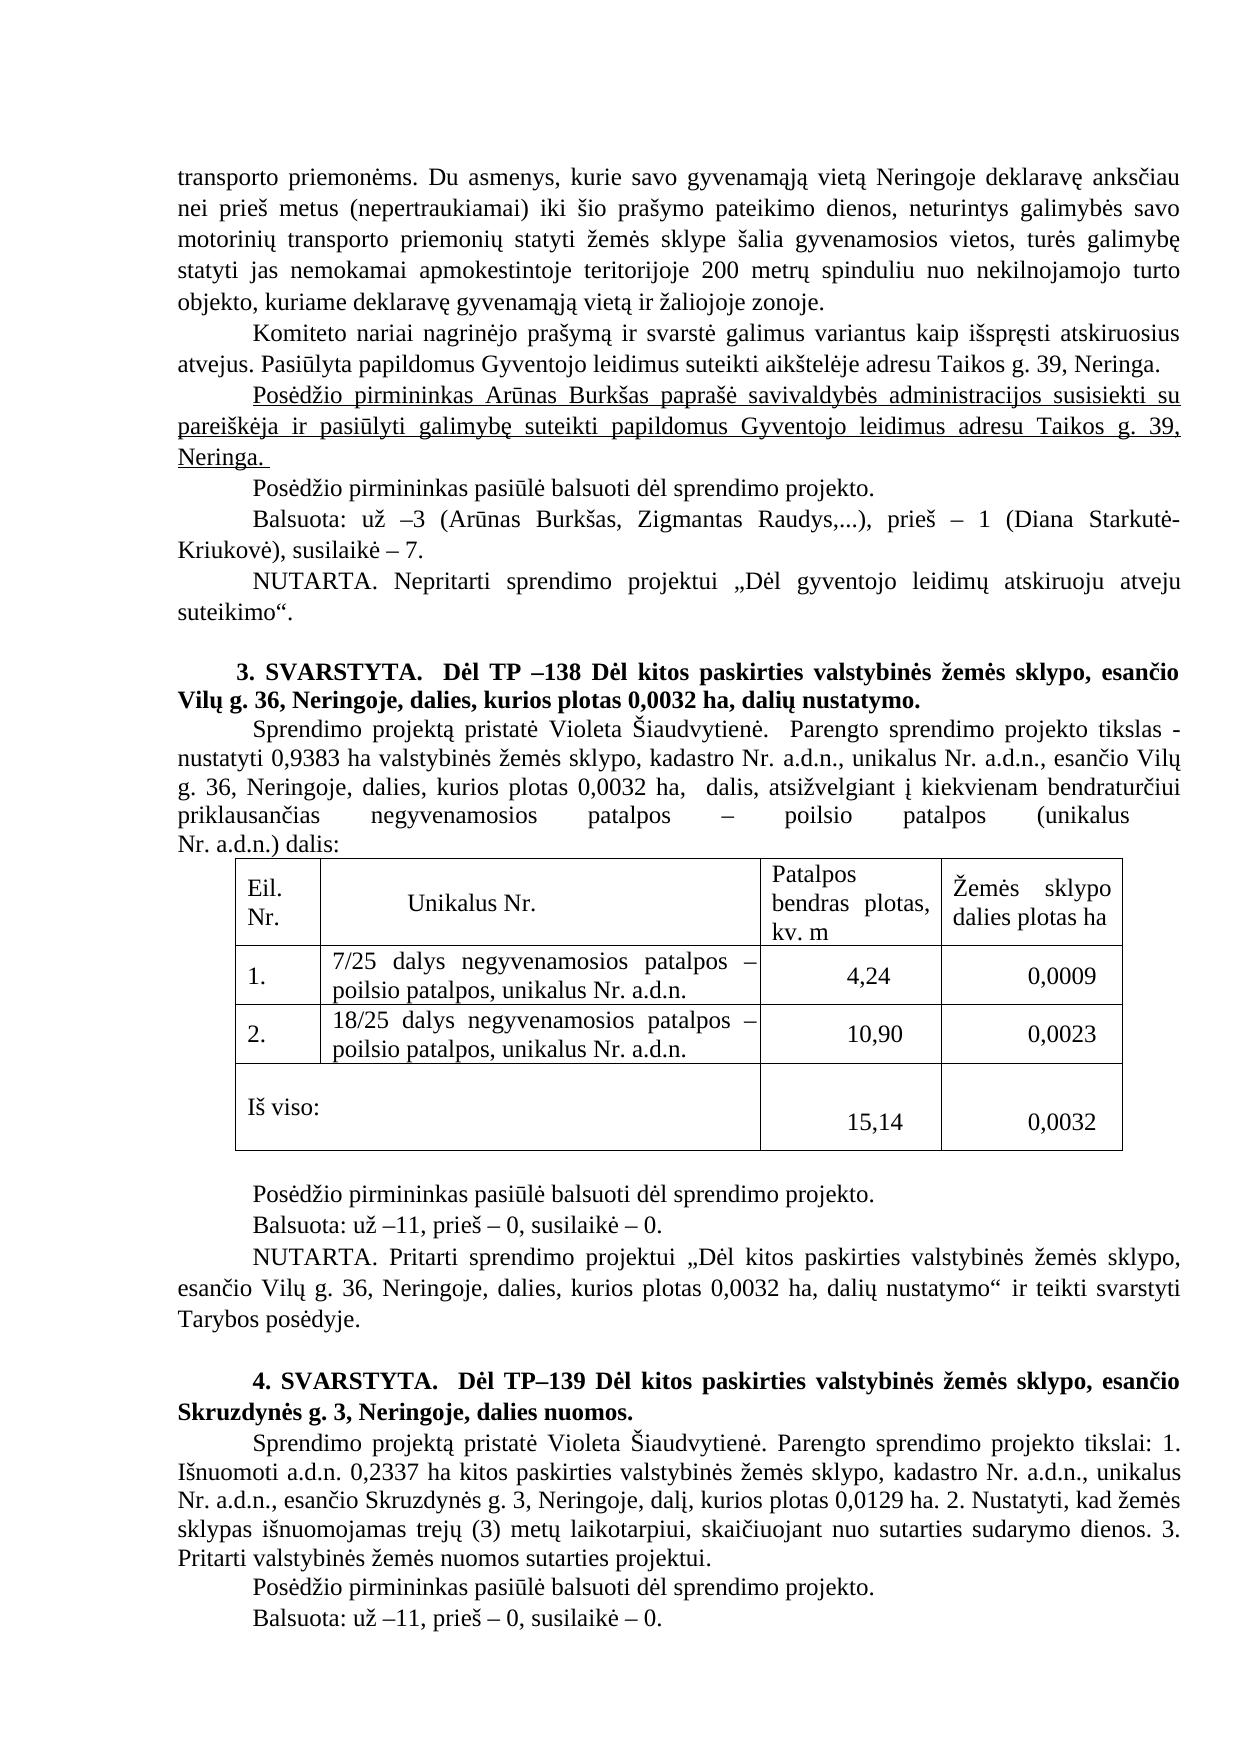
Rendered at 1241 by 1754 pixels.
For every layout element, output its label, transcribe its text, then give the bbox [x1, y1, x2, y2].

table_header Patalpos bendras plotas, kv. m [761, 859, 941, 945]
text Posėdžio pirmininkas pasiūlė balsuoti dėl sprendimo projekto. [177, 1572, 1181, 1600]
table_cell 2. [236, 1005, 320, 1062]
table_cell 18/25 dalys negyvenamosios patalpos – poilsio patalpos, unikalus Nr. a.d.n. [321, 1005, 760, 1062]
table_cell 10,90 [761, 1005, 941, 1062]
table_cell [236, 1064, 760, 1092]
text Sprendimo projektą pristatė Violeta Šiaudvytienė. Parengto sprendimo projekto tikslas - nustatyti 0,9383 ha valstybinės žemės sklypo, kadastro Nr. a.d.n., unikalus Nr. a.d.n., esančio Vilų g. 36, Neringoje, dalies, kurios plotas 0,0032 ha, dalis, atsižvelgiant į kiekvienam bendraturčiui priklausančias negyvenamosios patalpos – poilsio patalpos (unikalus Nr. a.d.n.) dalis: [177, 714, 1181, 858]
table_header Unikalus Nr. [321, 859, 760, 945]
text 3. SVARSTYTA. Dėl TP –138 Dėl kitos paskirties valstybinės žemės sklypo, esančio Vilų g. 36, Neringoje, dalies, kurios plotas 0,0032 ha, dalių nustatymo. [177, 657, 1181, 714]
text Posėdžio pirmininkas Arūnas Burkšas paprašė savivaldybės administracijos susisiekti su pareiškėja ir pasiūlyti galimybę suteikti papildomus Gyventojo leidimus adresu Taikos g. 39, Neringa. [177, 380, 1181, 436]
text Posėdžio pirmininkas pasiūlė balsuoti dėl sprendimo projekto. [177, 473, 1181, 502]
table_cell [942, 1064, 1122, 1092]
table_cell Iš viso: [236, 1092, 760, 1150]
text 4. SVARSTYTA. Dėl TP–139 Dėl kitos paskirties valstybinės žemės sklypo, esančio Skruzdynės g. 3, Neringoje, dalies nuomos. [177, 1366, 1181, 1426]
table_cell 1. [236, 946, 320, 1004]
table_cell [761, 1064, 941, 1092]
table_header Žemės sklypo dalies plotas ha [942, 859, 1122, 945]
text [177, 162, 1181, 315]
text Balsuota: už –11, prieš – 0, susilaikė – 0. [177, 1211, 1181, 1239]
text Sprendimo projektą pristatė Violeta Šiaudvytienė. Parengto sprendimo projekto tikslai: 1. Išnuomoti a.d.n. 0,2337 ha kitos paskirties valstybinės žemės sklypo, kadastro Nr. a.d.n., unikalus Nr. a.d.n., esančio Skruzdynės g. 3, Neringoje, dalį, kurios plotas 0,0129 ha. 2. Nustatyti, kad žemės sklypas išnuomojamas trejų (3) metų laikotarpiui, skaičiuojant nuo sutarties sudarymo dienos. 3. Pritarti valstybinės žemės nuomos sutarties projektui. [177, 1428, 1181, 1572]
table_header Eil. Nr. [236, 859, 320, 945]
text Balsuota: už –11, prieš – 0, susilaikė – 0. [177, 1603, 1181, 1631]
text Posėdžio pirmininkas Arūnas Burkšas paprašė savivaldybės administracijos susisiekti su pareiškėja ir pasiūlyti galimybę suteikti papildomus Gyventojo leidimus adresu Taikos g. 39, Neringa. [177, 437, 1181, 471]
table_cell 7/25 dalys negyvenamosios patalpos – poilsio patalpos, unikalus Nr. a.d.n. [321, 946, 760, 1004]
text Balsuota: už –3 (Arūnas Burkšas, Zigmantas Raudys,...), prieš – 1 (Diana Starkutė-Kriukovė), susilaikė – 7. [177, 504, 1181, 564]
table_cell 0,0023 [942, 1005, 1122, 1062]
text NUTARTA. Pritarti sprendimo projektui „Dėl kitos paskirties valstybinės žemės sklypo, esančio Vilų g. 36, Neringoje, dalies, kurios plotas 0,0032 ha, dalių nustatymo“ ir teikti svarstyti Tarybos posėdyje. [177, 1242, 1181, 1332]
text Komiteto nariai nagrinėjo prašymą ir svarstė galimus variantus kaip išspręsti atskiruosius atvejus. Pasiūlyta papildomus Gyventojo leidimus suteikti aikštelėje adresu Taikos g. 39, Neringa. [177, 318, 1181, 377]
text Posėdžio pirmininkas pasiūlė balsuoti dėl sprendimo projekto. [177, 1179, 1181, 1208]
table_cell 0,0009 [942, 946, 1122, 1004]
table_cell 15,14 [761, 1092, 941, 1150]
text NUTARTA. Nepritarti sprendimo projektui „Dėl gyventojo leidimų atskiruoju atveju suteikimo“. [177, 566, 1181, 626]
table_cell 4,24 [761, 946, 941, 1004]
table_cell 0,0032 [942, 1092, 1122, 1150]
